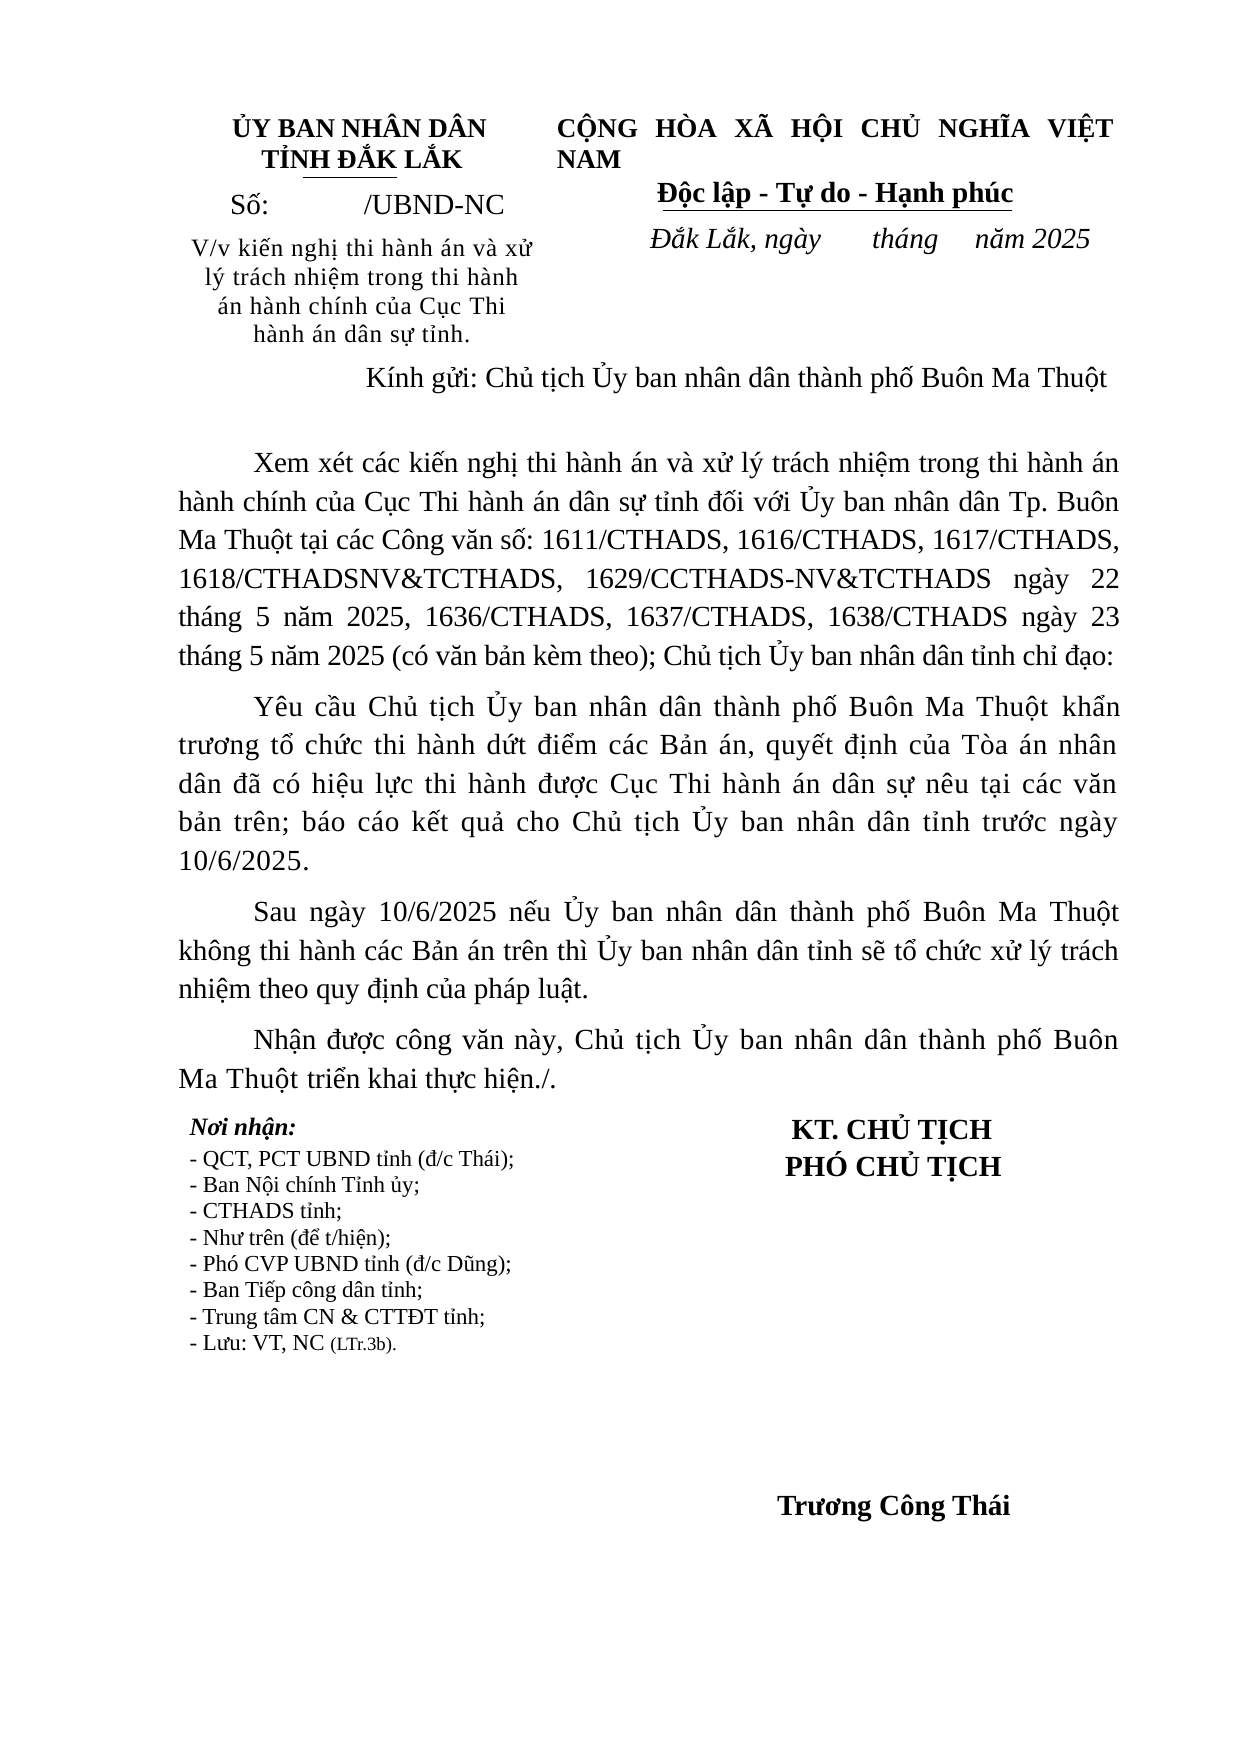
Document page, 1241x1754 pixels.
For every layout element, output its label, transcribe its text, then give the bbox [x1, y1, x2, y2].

table_header ỦY BAN NHÂN DÂN TỈNH ĐẮK LẮK Số: /UBND-NC V/v kiến nghị thi hành án và xử lý trách nhiệm trong thi hành án hành chính của Cục Thi hành án dân sự tỉnh. [178, 113, 545, 360]
table_header Nơi nhận: - QCT, PCT UBND tỉnh (đ/c Thái); - Ban Nội chính Tỉnh ủy; - CTHADS tỉnh; - Như trên (để t/hiện); - Phó CVP UBND tỉnh (đ/c Dũng); - Ban Tiếp công dân tỉnh; - Trung tâm CN & CTTĐT tỉnh; - Lưu: VT, NC (LTr.3b). [178, 1112, 744, 1526]
text Nhận được công văn này, Chủ tịch Ủy ban nhân dân thành phố Buôn Ma Thuột triển khai thực hiện./. [178, 1022, 1120, 1094]
text Kính gửi: Chủ tịch Ủy ban nhân dân thành phố Buôn Ma Thuột [178, 360, 1120, 394]
text Yêu cầu Chủ tịch Ủy ban nhân dân thành phố Buôn Ma Thuột khẩn trương tổ chức thi hành dứt điểm các Bản án, quyết định của Tòa án nhân dân đã có hiệu lực thi hành được Cục Thi hành án dân sự nêu tại các văn bản trên; báo cáo kết quả cho Chủ tịch Ủy ban nhân dân tỉnh trước ngày 10/6/2025. [178, 689, 1120, 877]
text Sau ngày 10/6/2025 nếu Ủy ban nhân dân thành phố Buôn Ma Thuột không thi hành các Bản án trên thì Ủy ban nhân dân tỉnh sẽ tổ chức xử lý trách nhiệm theo quy định của pháp luật. [178, 894, 1120, 1005]
table_header KT. CHỦ TỊCH PHÓ CHỦ TỊCH Trương Công Thái [744, 1112, 1125, 1526]
text Xem xét các kiến nghị thi hành án và xử lý trách nhiệm trong thi hành án hành chính của Cục Thi hành án dân sự tỉnh đối với Ủy ban nhân dân Tp. Buôn Ma Thuột tại các Công văn số: 1611/CTHADS, 1616/CTHADS, 1617/CTHADS, 1618/CTHADSNV&TCTHADS, 1629/CCTHADS-NV&TCTHADS ngày 22 tháng 5 năm 2025, 1636/CTHADS, 1637/CTHADS, 1638/CTHADS ngày 23 tháng 5 năm 2025 (có văn bản kèm theo); Chủ tịch Ủy ban nhân dân tỉnh chỉ đạo: [178, 445, 1120, 671]
table_header CỘNG HÒA XÃ HỘI CHỦ NGHĨA VIỆT NAM Độc lập - Tự do - Hạnh phúc Đắk Lắk, ngày tháng năm 2025 [545, 113, 1125, 360]
